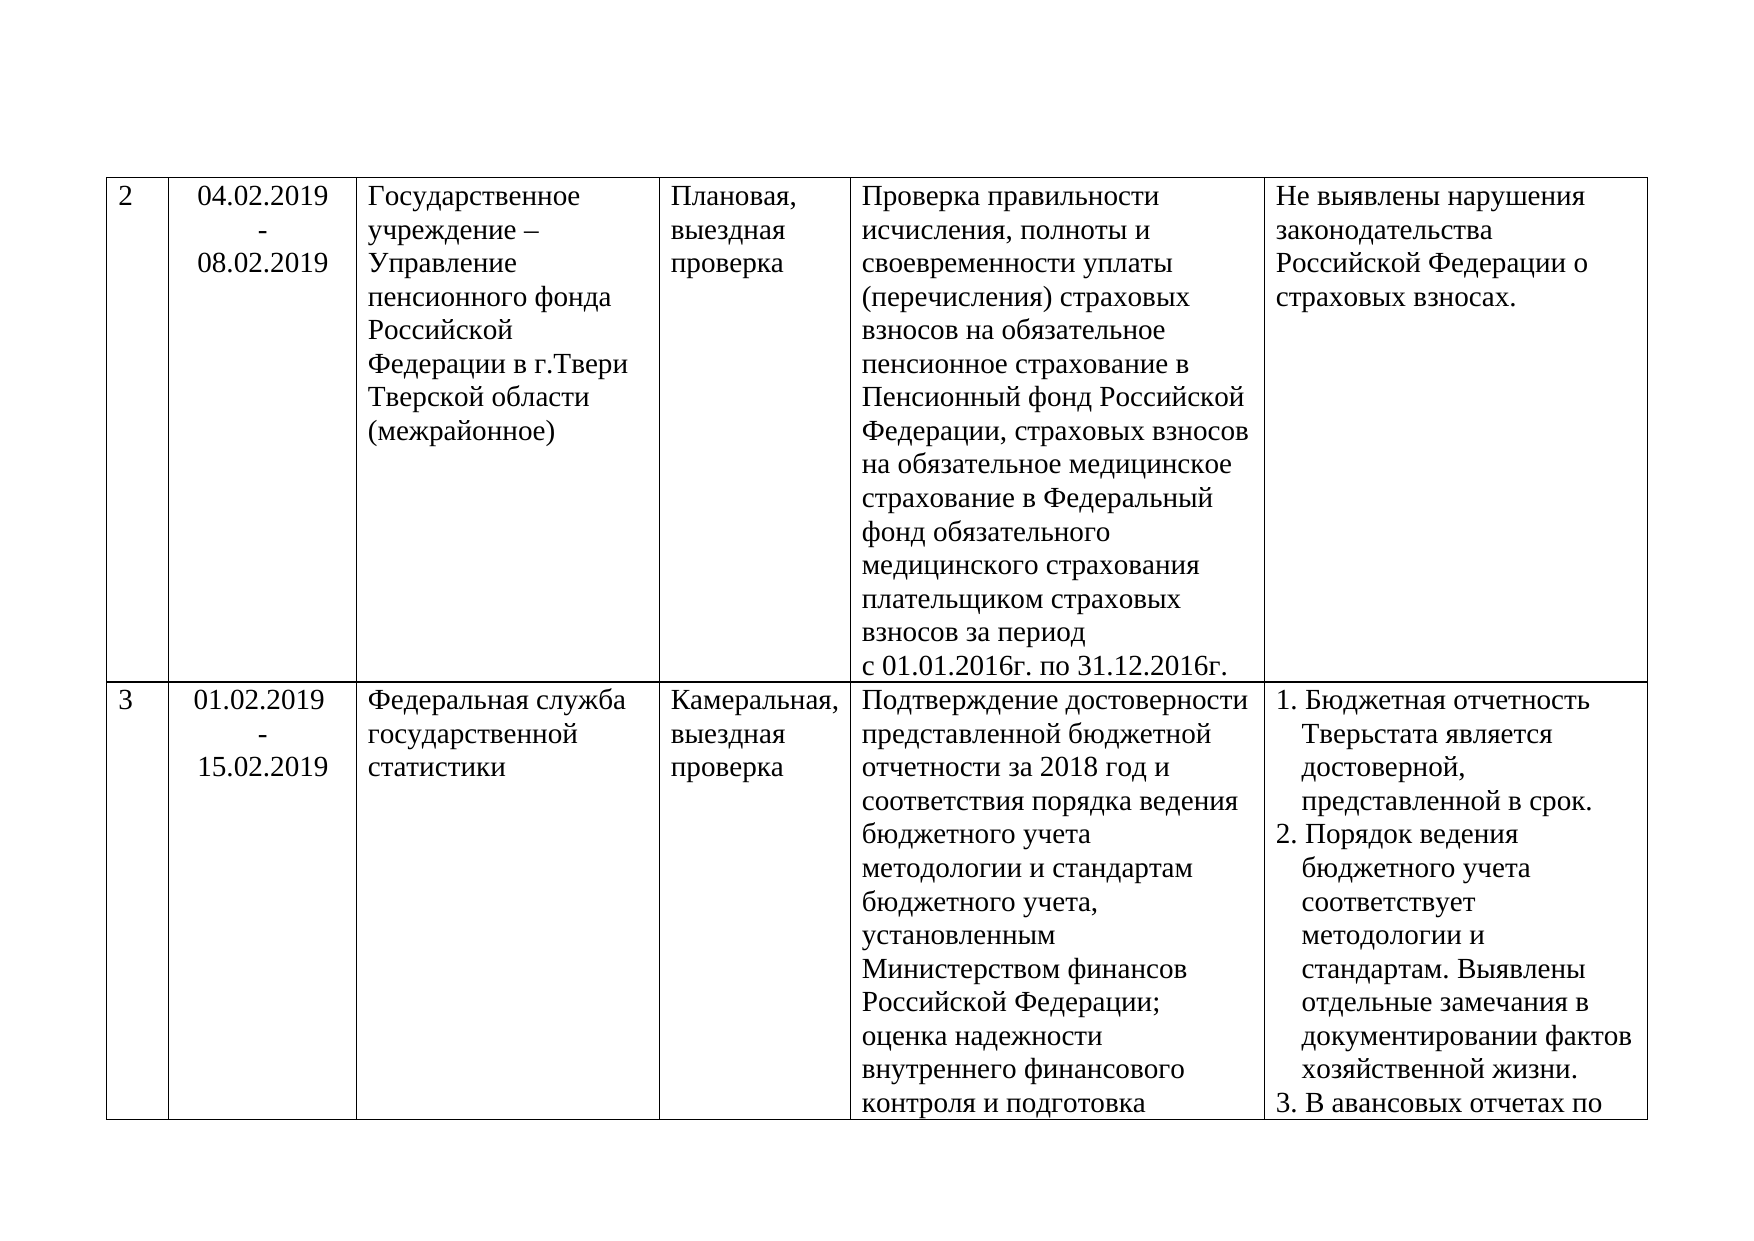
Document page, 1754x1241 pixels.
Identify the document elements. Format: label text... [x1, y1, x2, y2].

table_cell Не выявлены нарушения законодательства Российской Федерации о страховых взносах. [1265, 178, 1647, 681]
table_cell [169, 683, 356, 1118]
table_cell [1265, 683, 1647, 1118]
table_cell Государственное учреждение – Управление пенсионного фонда Российской Федерации в г.Твери Тверской области (межрайонное) [357, 178, 659, 681]
table_cell Проверка правильности исчисления, полноты и своевременности уплаты (перечисления) страховых взносов на обязательное пенсионное страхование в Пенсионный фонд Российской Федерации, страховых взносов на обязательное медицинское страхование в Федеральный фонд обязательного медицинского страхования плательщиком страховых взносов за период с 01.01.2016г. по 31.12.2016г. [851, 178, 1264, 681]
table_cell 3 [107, 683, 168, 1118]
table_cell Плановая, выездная проверка [660, 178, 850, 681]
table_cell 04.02.2019 - 08.02.2019 [169, 178, 356, 681]
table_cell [851, 683, 1264, 1118]
table_cell 2 [107, 178, 168, 681]
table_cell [357, 683, 659, 1118]
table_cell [660, 683, 850, 1118]
